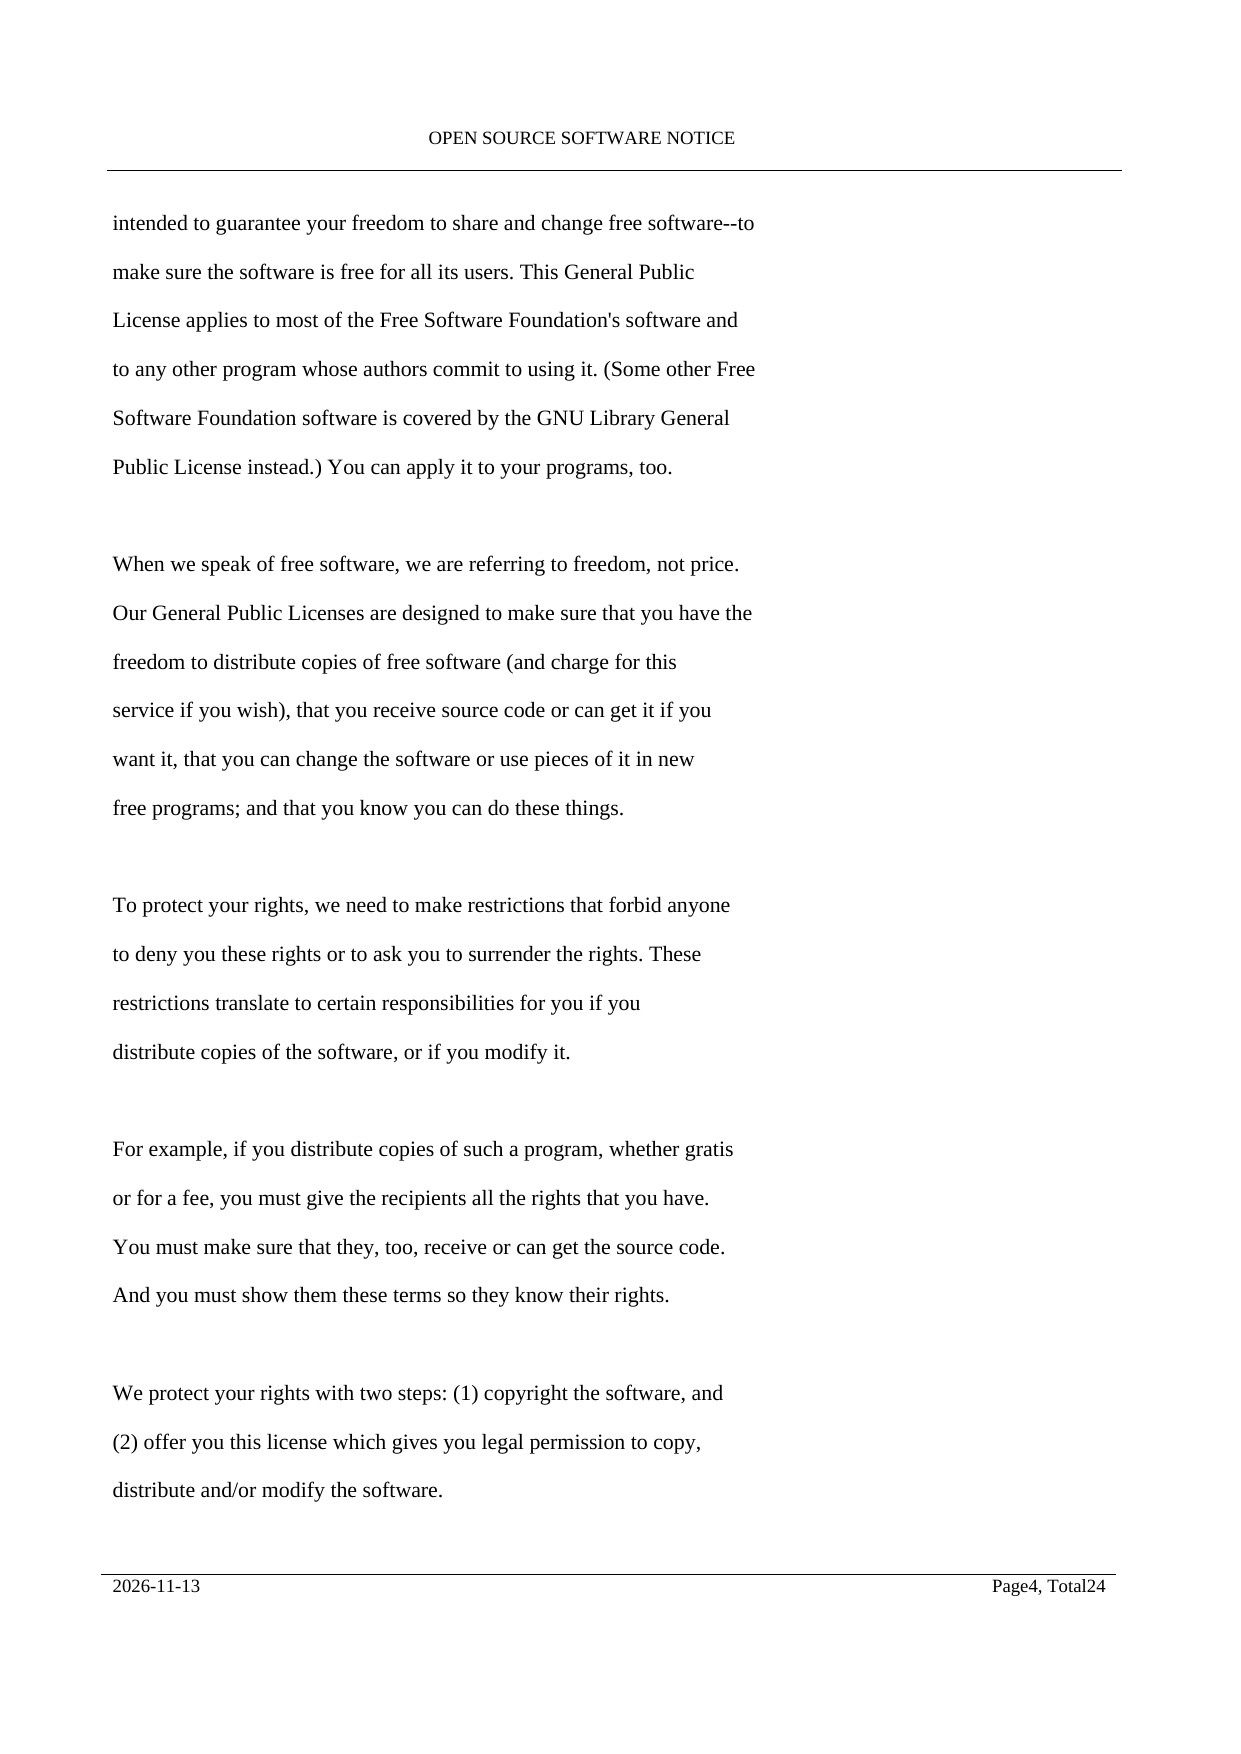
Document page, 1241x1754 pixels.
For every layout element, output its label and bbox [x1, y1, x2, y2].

text [112, 206, 1128, 1506]
